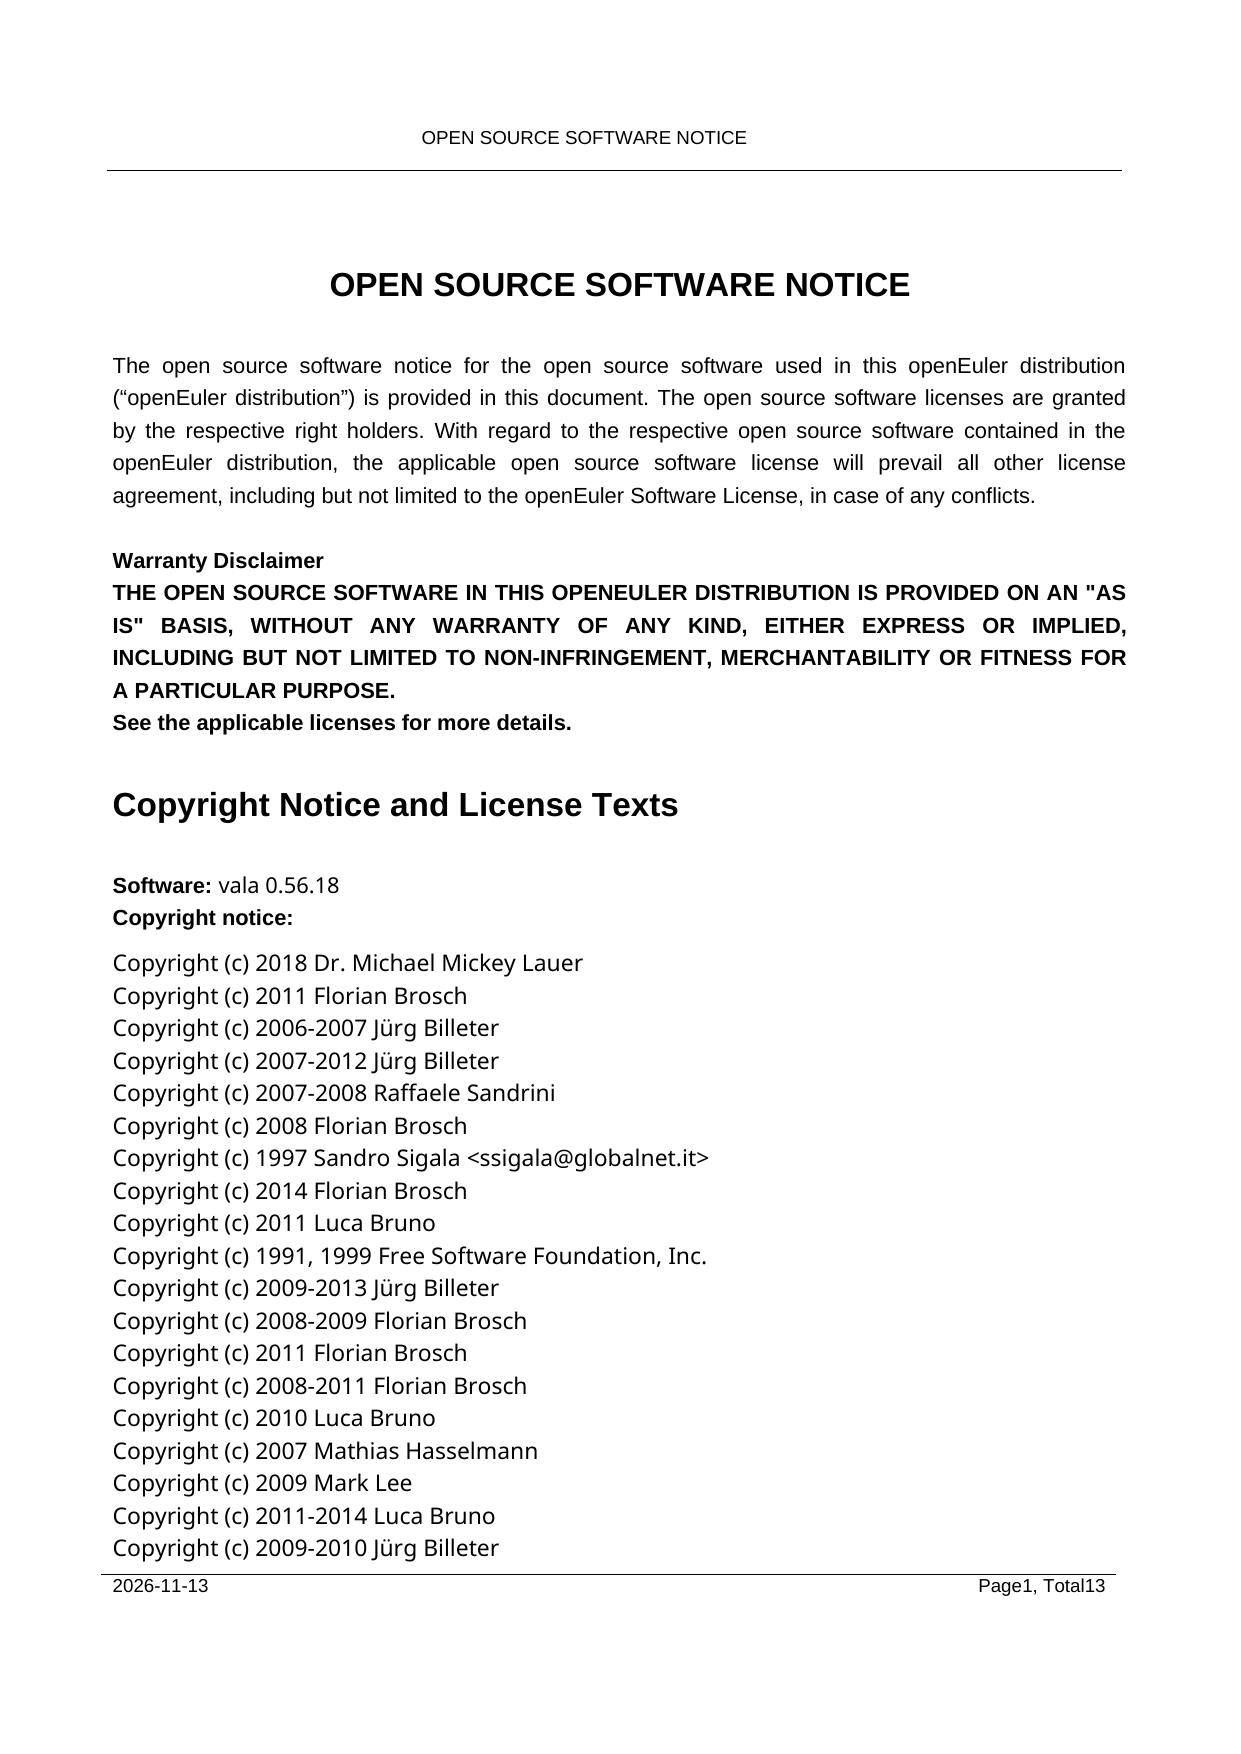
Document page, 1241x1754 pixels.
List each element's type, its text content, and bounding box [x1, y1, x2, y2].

text OPEN SOURCE SOFTWARE NOTICE [112, 251, 1128, 316]
text Warranty Disclaimer [112, 544, 1128, 576]
text The open source software notice for the open source software used in this openEuler distribution (“openEuler distribution”) is provided in this document. The open source software licenses are granted by the respective right holders. With regard to the respective open source software contained in the openEuler distribution, the applicable open source software license will prevail all other license agreement, including but not limited to the openEuler Software License, in case of any conflicts. [112, 349, 1128, 511]
title Software: vala 0.56.18 [112, 869, 1128, 901]
text Copyright Notice and License Texts [112, 771, 1128, 836]
text Copyright notice: [112, 901, 1128, 934]
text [112, 947, 1128, 1564]
text THE OPEN SOURCE SOFTWARE IN THIS OPENEULER DISTRIBUTION IS PROVIDED ON AN "AS IS" BASIS, WITHOUT ANY WARRANTY OF ANY KIND, EITHER EXPRESS OR IMPLIED, INCLUDING BUT NOT LIMITED TO NON-INFRINGEMENT, MERCHANTABILITY OR FITNESS FOR A PARTICULAR PURPOSE. See the applicable licenses for more details. [112, 576, 1128, 739]
